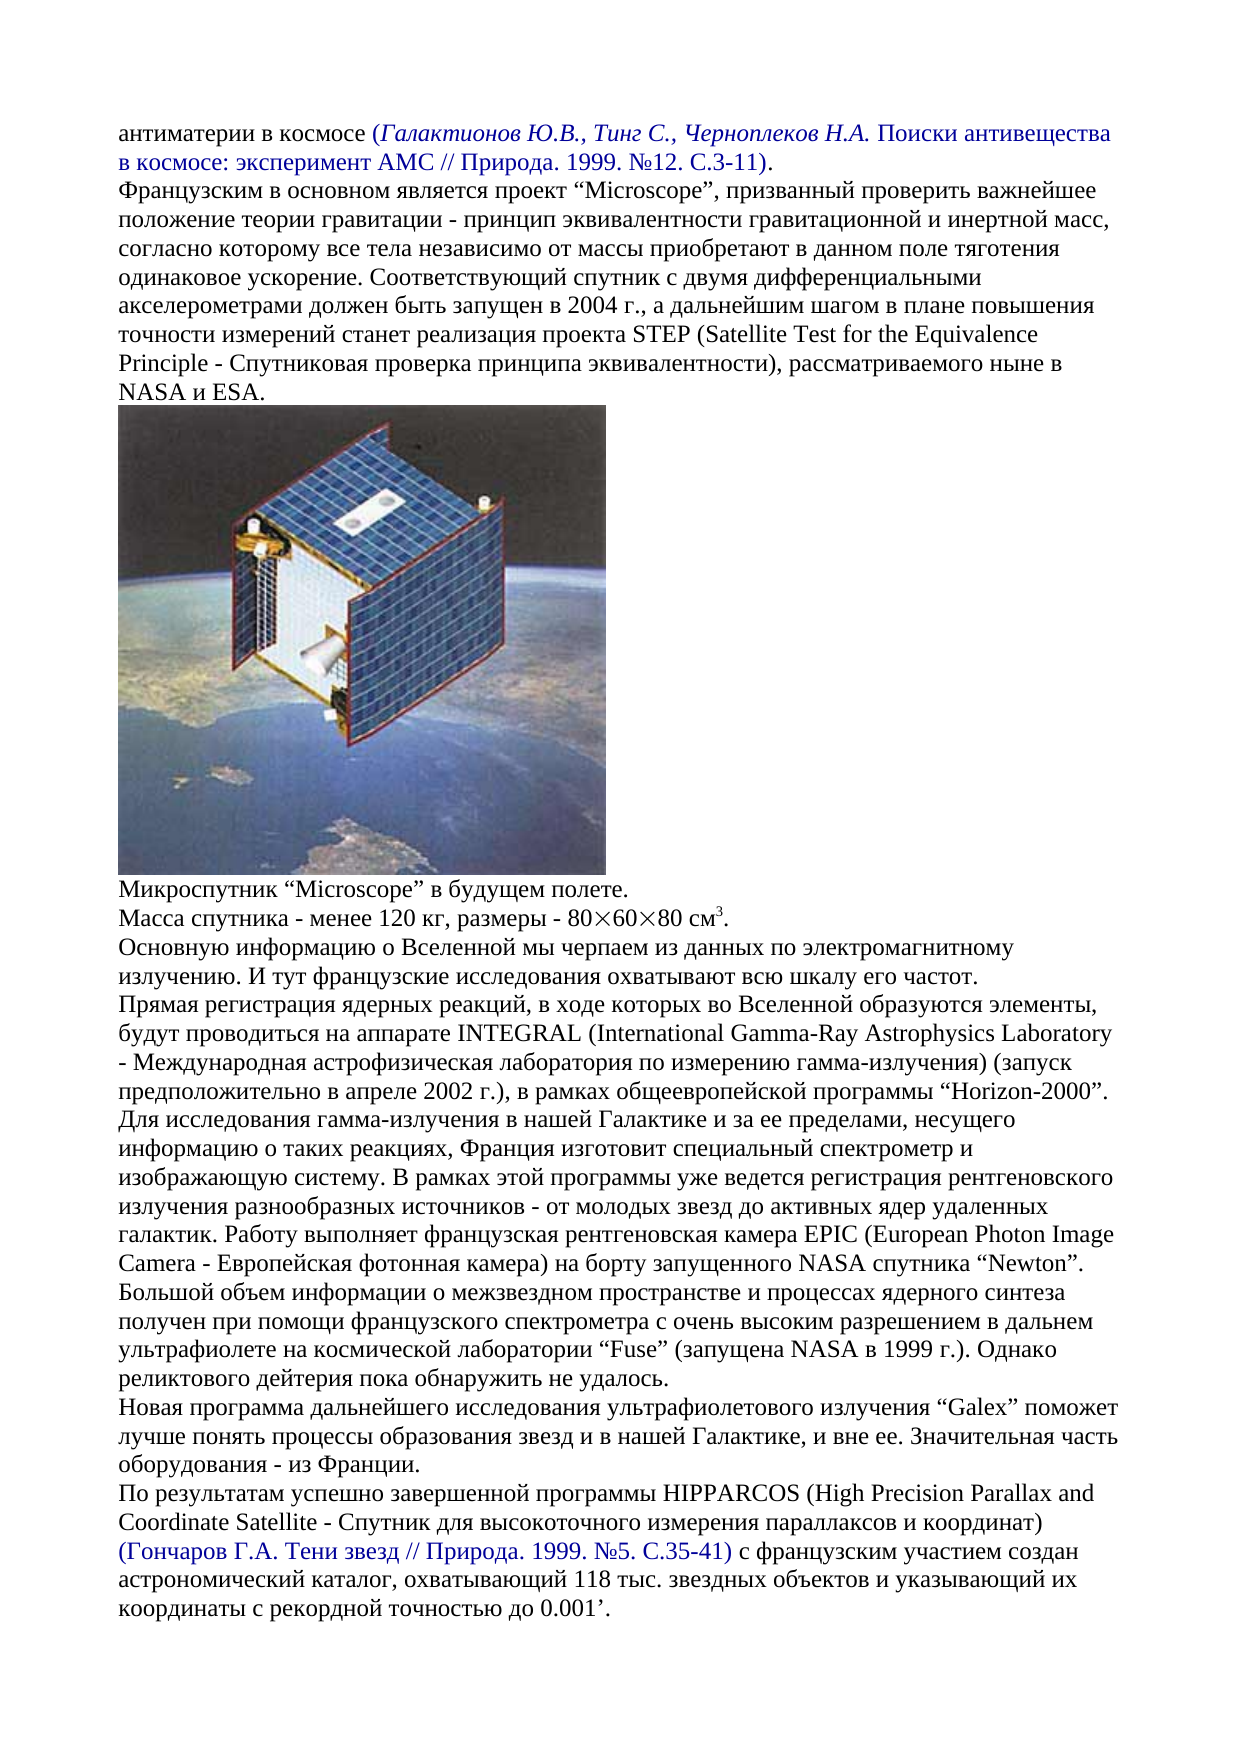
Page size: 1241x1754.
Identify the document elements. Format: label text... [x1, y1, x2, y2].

text Большой объем информации о межзвездном пространстве и процессах ядерного синтеза получен при помощи французского спектрометра с очень высоким разрешением в дальнем ультрафиолете на космической лаборатории “Fuse” (запущена NASA в 1999 г.). Однако реликтового дейтерия пока обнаружить не удалось. [118, 1277, 1122, 1392]
text Французским в основном является проект “Microscope”, призванный проверить важнейшее положение теории гравитации - принцип эквивалентности гравитационной и инертной масс, согласно которому все тела независимо от массы приобретают в данном поле тяготения одинаковое ускорение. Соответствующий спутник с двумя дифференциальными акселерометрами должен быть запущен в 2004 г., а дальнейшим шагом в плане повышения точности измерений станет реализация проекта STEP (Satellite Test for the Equivalence Principle - Спутниковая проверка принципа эквивалентности), рассматриваемого ныне в NASA и ESA. [118, 176, 1122, 406]
picture [118, 405, 606, 875]
text Основную информацию о Вселенной мы черпаем из данных по электромагнитному излучению. И тут французские исследования охватывают всю шкалу его частот. [118, 932, 1122, 989]
text Прямая регистрация ядерных реакций, в ходе которых во Вселенной образуются элементы, будут проводиться на аппарате INTEGRAL (International Gamma-Ray Astrophysics Laboratory - Международная астрофизическая лаборатория по измерению гамма-излучения) (запуск предположительно в апреле 2002 г.), в рамках общеевропейской программы “Horizon-2000”. Для исследования гамма-излучения в нашей Галактике и за ее пределами, несущего информацию о таких реакциях, Франция изготовит специальный спектрометр и изображающую систему. В рамках этой программы уже ведется регистрация рентгеновского излучения разнообразных источников - от молодых звезд до активных ядер удаленных галактик. Работу выполняет французская рентгеновская камера EPIC (European Photon Image Camera - Европейская фотонная камера) на борту запущенного NASA спутника “Newton”. [118, 989, 1122, 1277]
text Новая программа дальнейшего исследования ультрафиолетового излучения “Galex” поможет лучше понять процессы образования звезд и в нашей Галактике, и вне ее. Значительная часть оборудования - из Франции. [118, 1392, 1122, 1478]
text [118, 118, 1122, 176]
text По результатам успешно завершенной программы HIPPARCOS (High Precision Parallax and Coordinate Satellite - Спутник для высокоточного измерения параллаксов и координат) (Гончаров Г.А. Тени звезд // Природа. 1999. №5. С.35-41) с французским участием создан астрономический каталог, охватывающий 118 тыс. звездных объектов и указывающий их координаты с рекордной точностью до 0.001’. [118, 1478, 1122, 1622]
